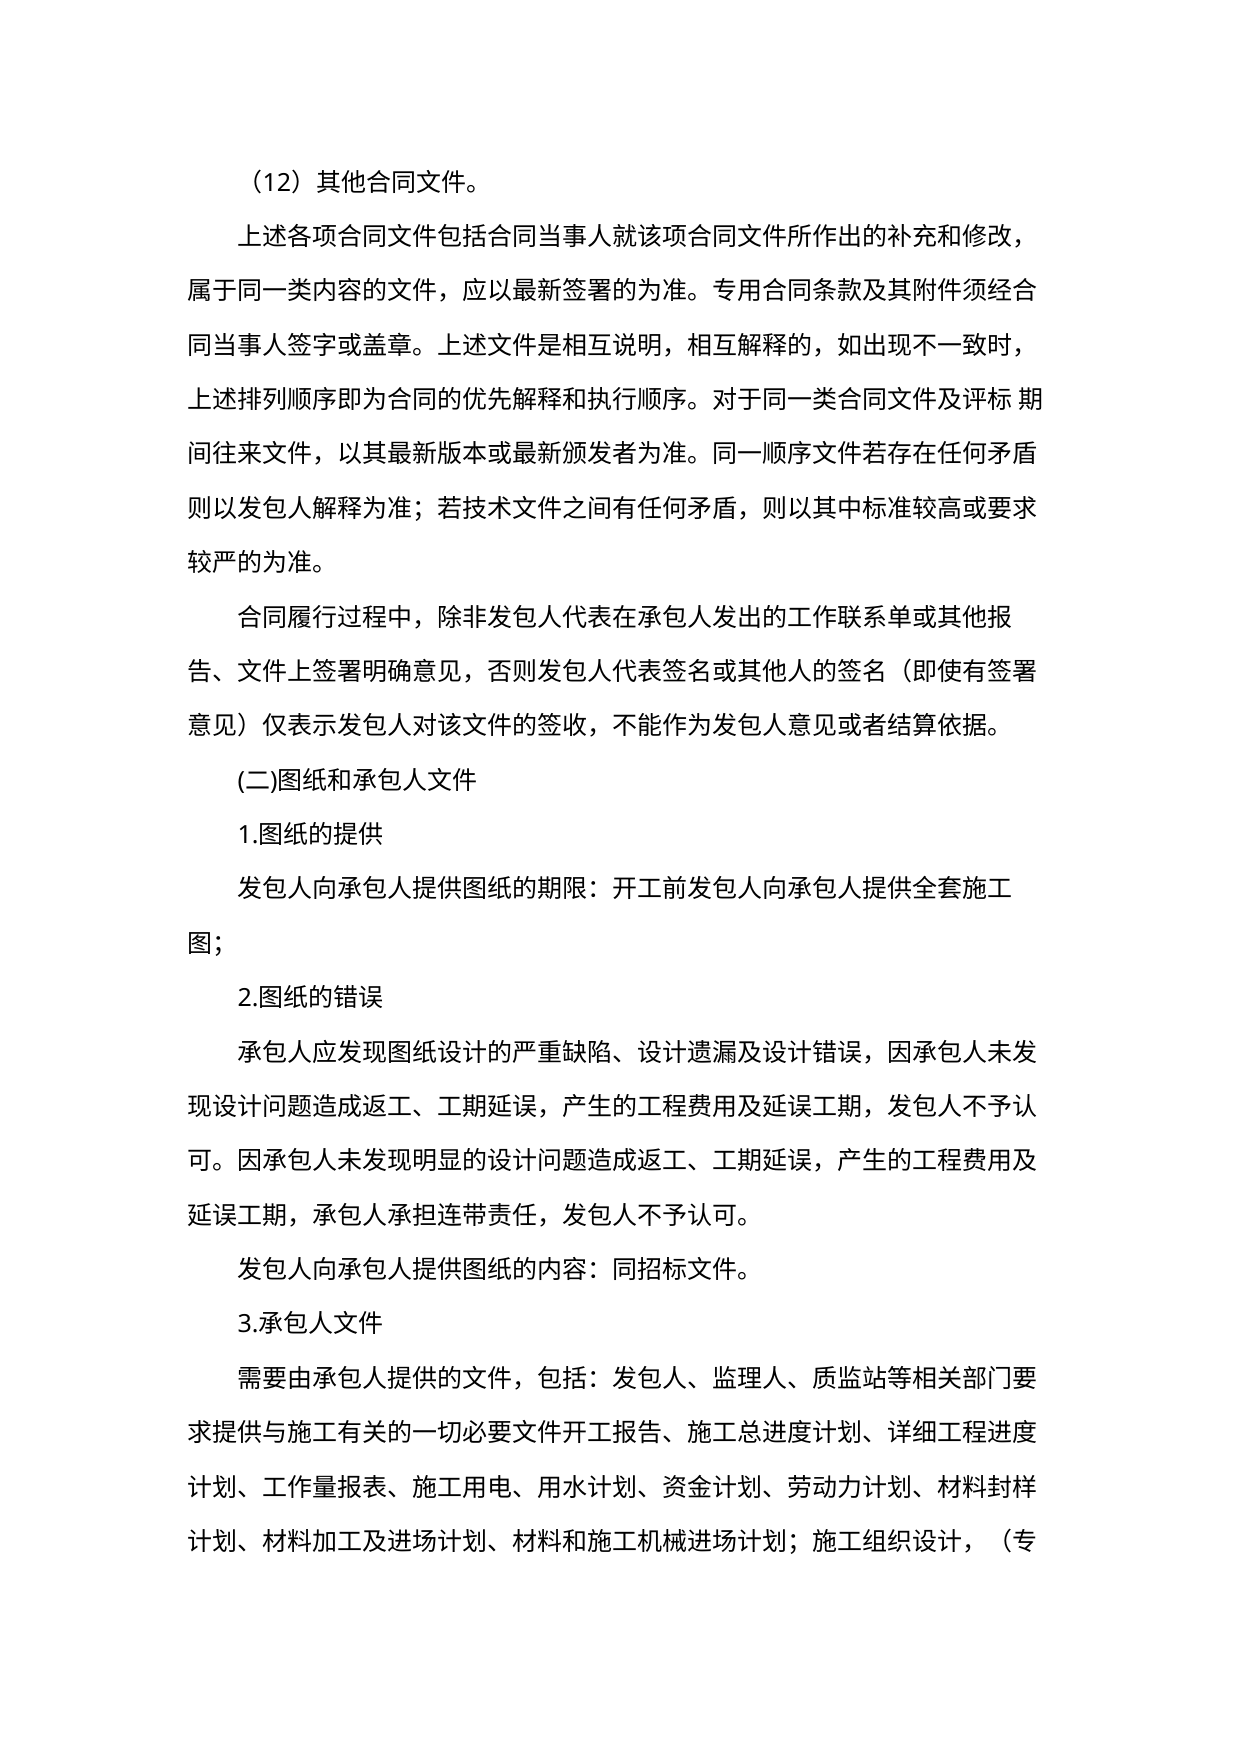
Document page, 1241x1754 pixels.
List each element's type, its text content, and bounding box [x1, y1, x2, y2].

text 1.图纸的提供 [187, 814, 1053, 851]
text (二)图纸和承包人文件 [187, 760, 1053, 796]
text （12）其他合同文件。 [187, 162, 1053, 198]
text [187, 1358, 1053, 1558]
text 3.承包人文件 [187, 1304, 1053, 1340]
text 2.图纸的错误 [187, 978, 1053, 1014]
text 发包人向承包人提供图纸的内容：同招标文件。 [187, 1249, 1053, 1286]
text 发包人向承包人提供图纸的期限：开工前发包人向承包人提供全套施工图； [187, 869, 1053, 959]
text 上述各项合同文件包括合同当事人就该项合同文件所作出的补充和修改，属于同一类内容的文件，应以最新签署的为准。专用合同条款及其附件须经合同当事人签字或盖章。上述文件是相互说明，相互解释的，如出现不一致时，上述排列顺序即为合同的优先解释和执行顺序。对于同一类合同文件及评标 期间往来文件，以其最新版本或最新颁发者为准。同一顺序文件若存在任何矛盾则以发包人解释为准；若技术文件之间有任何矛盾，则以其中标准较高或要求较严的为准。 [187, 216, 1053, 579]
text 合同履行过程中，除非发包人代表在承包人发出的工作联系单或其他报告、文件上签署明确意见，否则发包人代表签名或其他人的签名（即使有签署意见）仅表示发包人对该文件的签收，不能作为发包人意见或者结算依据。 [187, 597, 1053, 742]
text 承包人应发现图纸设计的严重缺陷、设计遗漏及设计错误，因承包人未发现设计问题造成返工、工期延误，产生的工程费用及延误工期，发包人不予认可。因承包人未发现明显的设计问题造成返工、工期延误，产生的工程费用及延误工期，承包人承担连带责任，发包人不予认可。 [187, 1032, 1053, 1231]
